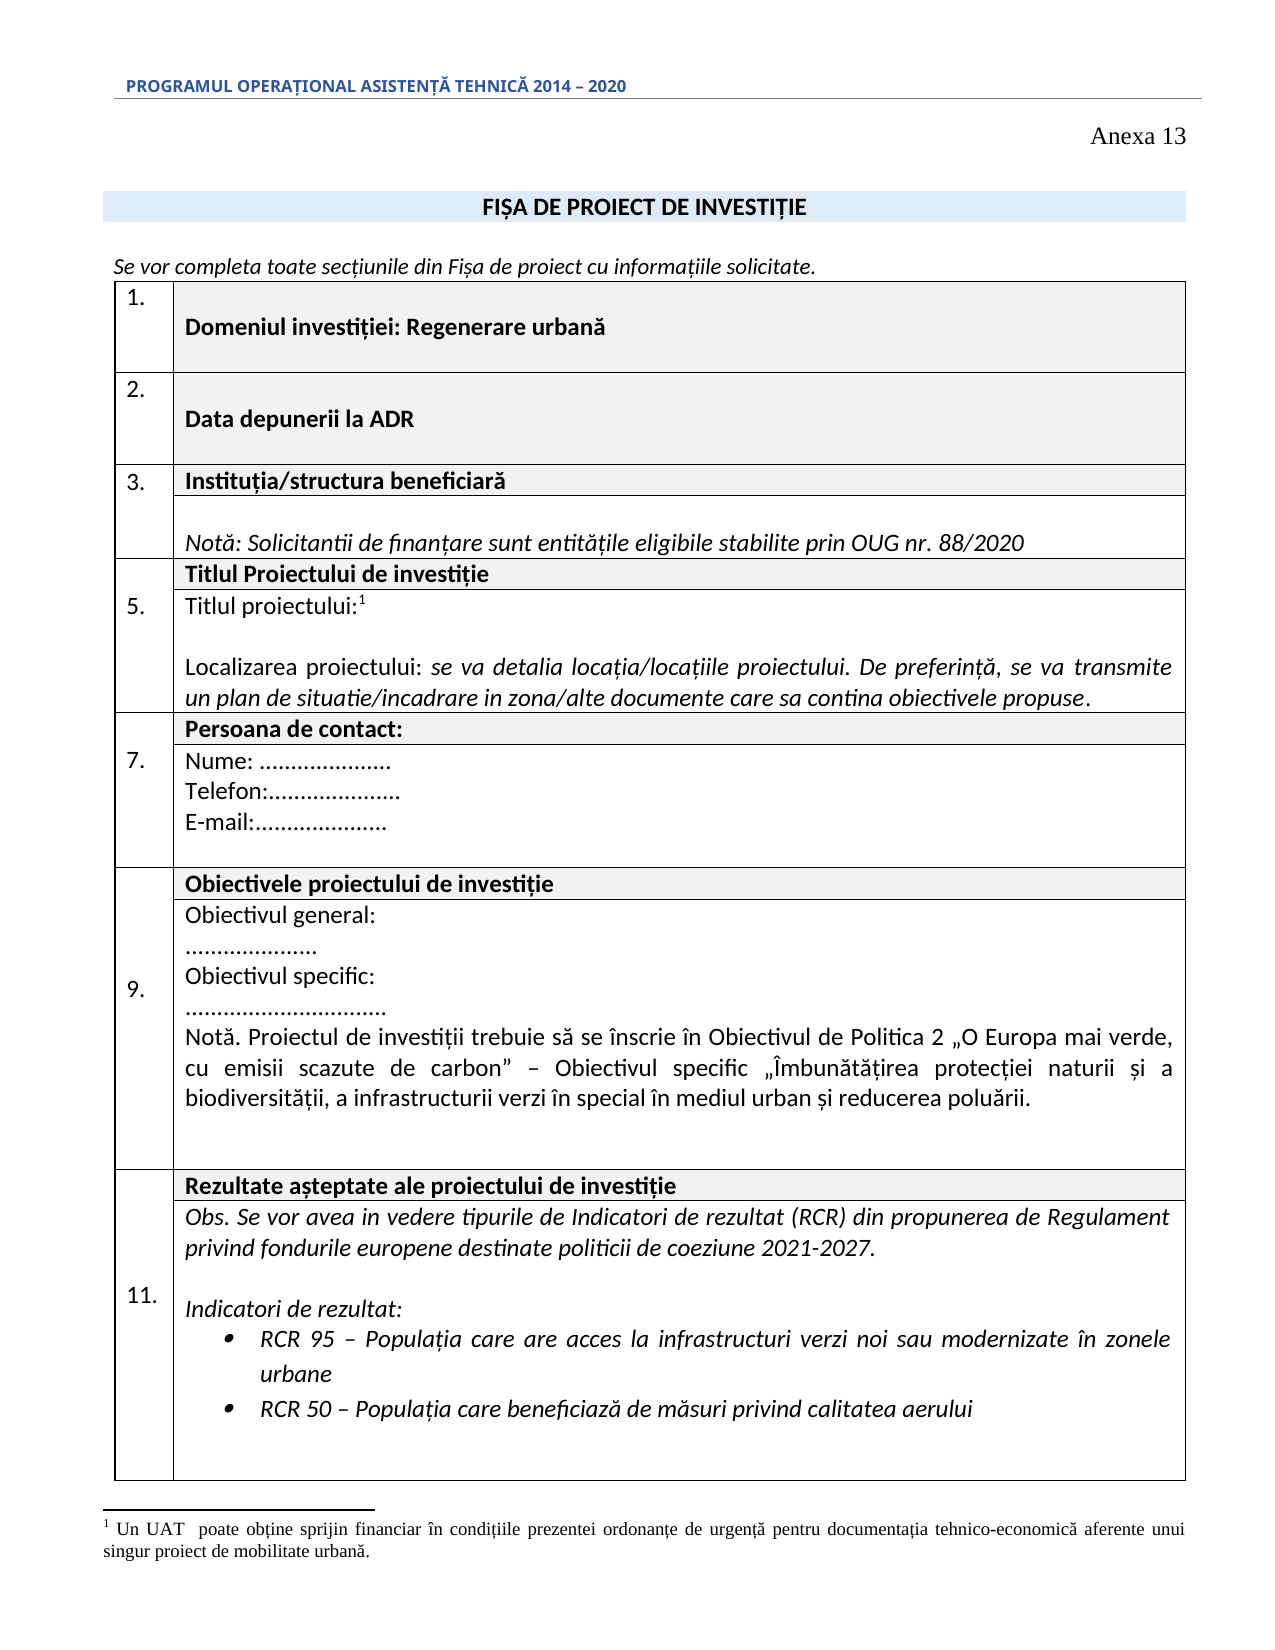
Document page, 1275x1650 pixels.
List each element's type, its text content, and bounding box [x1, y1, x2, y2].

table_cell [116, 559, 173, 712]
table_cell [116, 373, 173, 464]
table_cell Nume: ..................... Telefon:..................... E-mail:..................... [174, 745, 1185, 867]
table_cell Instituţia/structura beneficiară [174, 465, 1185, 495]
table_cell Obiectivele proiectului de investiție [174, 868, 1185, 898]
table_cell [116, 1170, 173, 1480]
table_cell Persoana de contact: [174, 713, 1185, 744]
table_cell Titlul Proiectului de investiție [174, 559, 1185, 589]
table_cell [116, 713, 173, 867]
table_cell Data depunerii la ADR [174, 373, 1185, 464]
table_header [116, 282, 173, 372]
text FIŞA DE PROIECT de investiție [103, 191, 1186, 222]
table_cell Rezultate aşteptate ale proiectului de investiție [174, 1170, 1185, 1200]
table_cell Obs. Se vor avea in vedere tipurile de Indicatori de rezultat (RCR) din propunerea de Regulament privind fondurile europene destinate politicii de coeziune 2021-2027. Indicatori de rezultat: RCR 95 – Populația care are acces la infrastructuri verzi noi sau modernizate în zonele urbane RCR 50 – Populația care beneficiază de măsuri privind calitatea aerului [174, 1201, 1185, 1480]
table_cell Obiectivul general: ..................... Obiectivul specific: ................................ Notă. Proiectul de investiții trebuie să se înscrie în Obiectivul de Politica 2 „O Europa mai verde, cu emisii scazute de carbon” – Obiectivul specific „Îmbunătățirea protecției naturii și a biodiversității, a infrastructurii verzi în special în mediul urban și reducerea poluării. [174, 900, 1185, 1169]
table_cell Titlul proiectului: Localizarea proiectului: se va detalia locația/locațiile proiectului. De preferință, se va transmite un plan de situatie/incadrare in zona/alte documente care sa contina obiectivele propuse. [174, 590, 1185, 712]
table_cell [116, 465, 173, 557]
text Se vor completa toate secțiunile din Fișa de proiect cu informațiile solicitate. [103, 252, 1186, 281]
table_cell Notă: Solicitantii de finanţare sunt entitățile eligibile stabilite prin OUG nr. 88/2020 [174, 496, 1185, 557]
table_header Domeniul investiției: Regenerare urbană [174, 282, 1185, 372]
table_cell [116, 868, 173, 1169]
